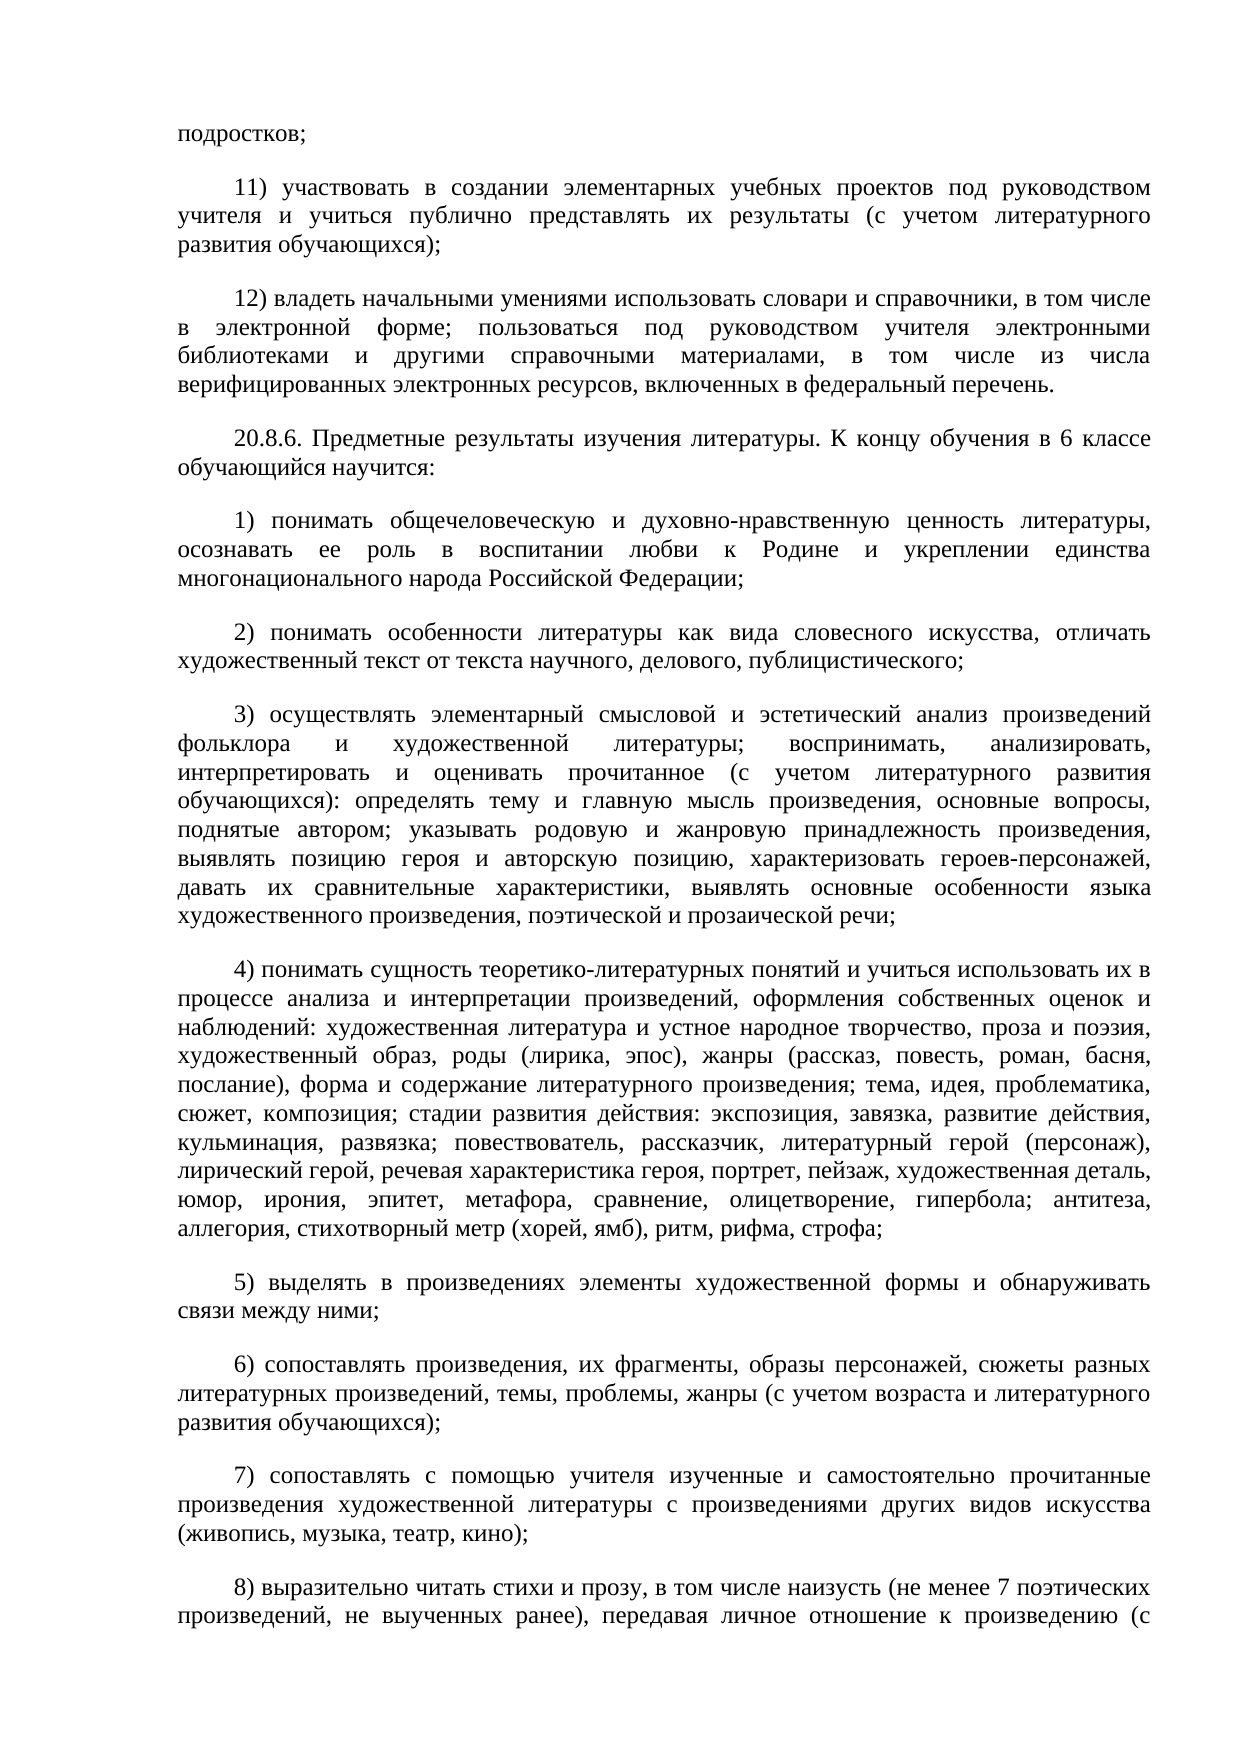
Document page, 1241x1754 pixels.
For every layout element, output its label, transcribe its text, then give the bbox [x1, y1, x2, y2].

text 20.8.6. Предметные результаты изучения литературы. К концу обучения в 6 классе обучающийся научится: [177, 423, 1152, 481]
text 1) понимать общечеловеческую и духовно-нравственную ценность литературы, осознавать ее роль в воспитании любви к Родине и укреплении единства многонационального народа Российской Федерации; [177, 506, 1152, 592]
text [177, 1572, 1152, 1629]
text 12) владеть начальными умениями использовать словари и справочники, в том числе в электронной форме; пользоваться под руководством учителя электронными библиотеками и другими справочными материалами, в том числе из числа верифицированных электронных ресурсов, включенных в федеральный перечень. [177, 283, 1152, 398]
text 4) понимать сущность теоретико-литературных понятий и учиться использовать их в процессе анализа и интерпретации произведений, оформления собственных оценок и наблюдений: художественная литература и устное народное творчество, проза и поэзия, художественный образ, роды (лирика, эпос), жанры (рассказ, повесть, роман, басня, послание), форма и содержание литературного произведения; тема, идея, проблематика, сюжет, композиция; стадии развития действия: экспозиция, завязка, развитие действия, кульминация, развязка; повествователь, рассказчик, литературный герой (персонаж), лирический герой, речевая характеристика героя, портрет, пейзаж, художественная деталь, юмор, ирония, эпитет, метафора, сравнение, олицетворение, гипербола; антитеза, аллегория, стихотворный метр (хорей, ямб), ритм, рифма, строфа; [177, 954, 1152, 1242]
text 6) сопоставлять произведения, их фрагменты, образы персонажей, сюжеты разных литературных произведений, темы, проблемы, жанры (с учетом возраста и литературного развития обучающихся); [177, 1349, 1152, 1436]
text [177, 118, 1152, 147]
text 7) сопоставлять с помощью учителя изученные и самостоятельно прочитанные произведения художественной литературы с произведениями других видов искусства (живопись, музыка, театр, кино); [177, 1461, 1152, 1547]
text 11) участвовать в создании элементарных учебных проектов под руководством учителя и учиться публично представлять их результаты (с учетом литературного развития обучающихся); [177, 172, 1152, 258]
text 2) понимать особенности литературы как вида словесного искусства, отличать художественный текст от текста научного, делового, публицистического; [177, 617, 1152, 674]
text 5) выделять в произведениях элементы художественной формы и обнаруживать связи между ними; [177, 1267, 1152, 1324]
text 3) осуществлять элементарный смысловой и эстетический анализ произведений фольклора и художественной литературы; воспринимать, анализировать, интерпретировать и оценивать прочитанное (с учетом литературного развития обучающихся): определять тему и главную мысль произведения, основные вопросы, поднятые автором; указывать родовую и жанровую принадлежность произведения, выявлять позицию героя и авторскую позицию, характеризовать героев-персонажей, давать их сравнительные характеристики, выявлять основные особенности языка художественного произведения, поэтической и прозаической речи; [177, 699, 1152, 929]
